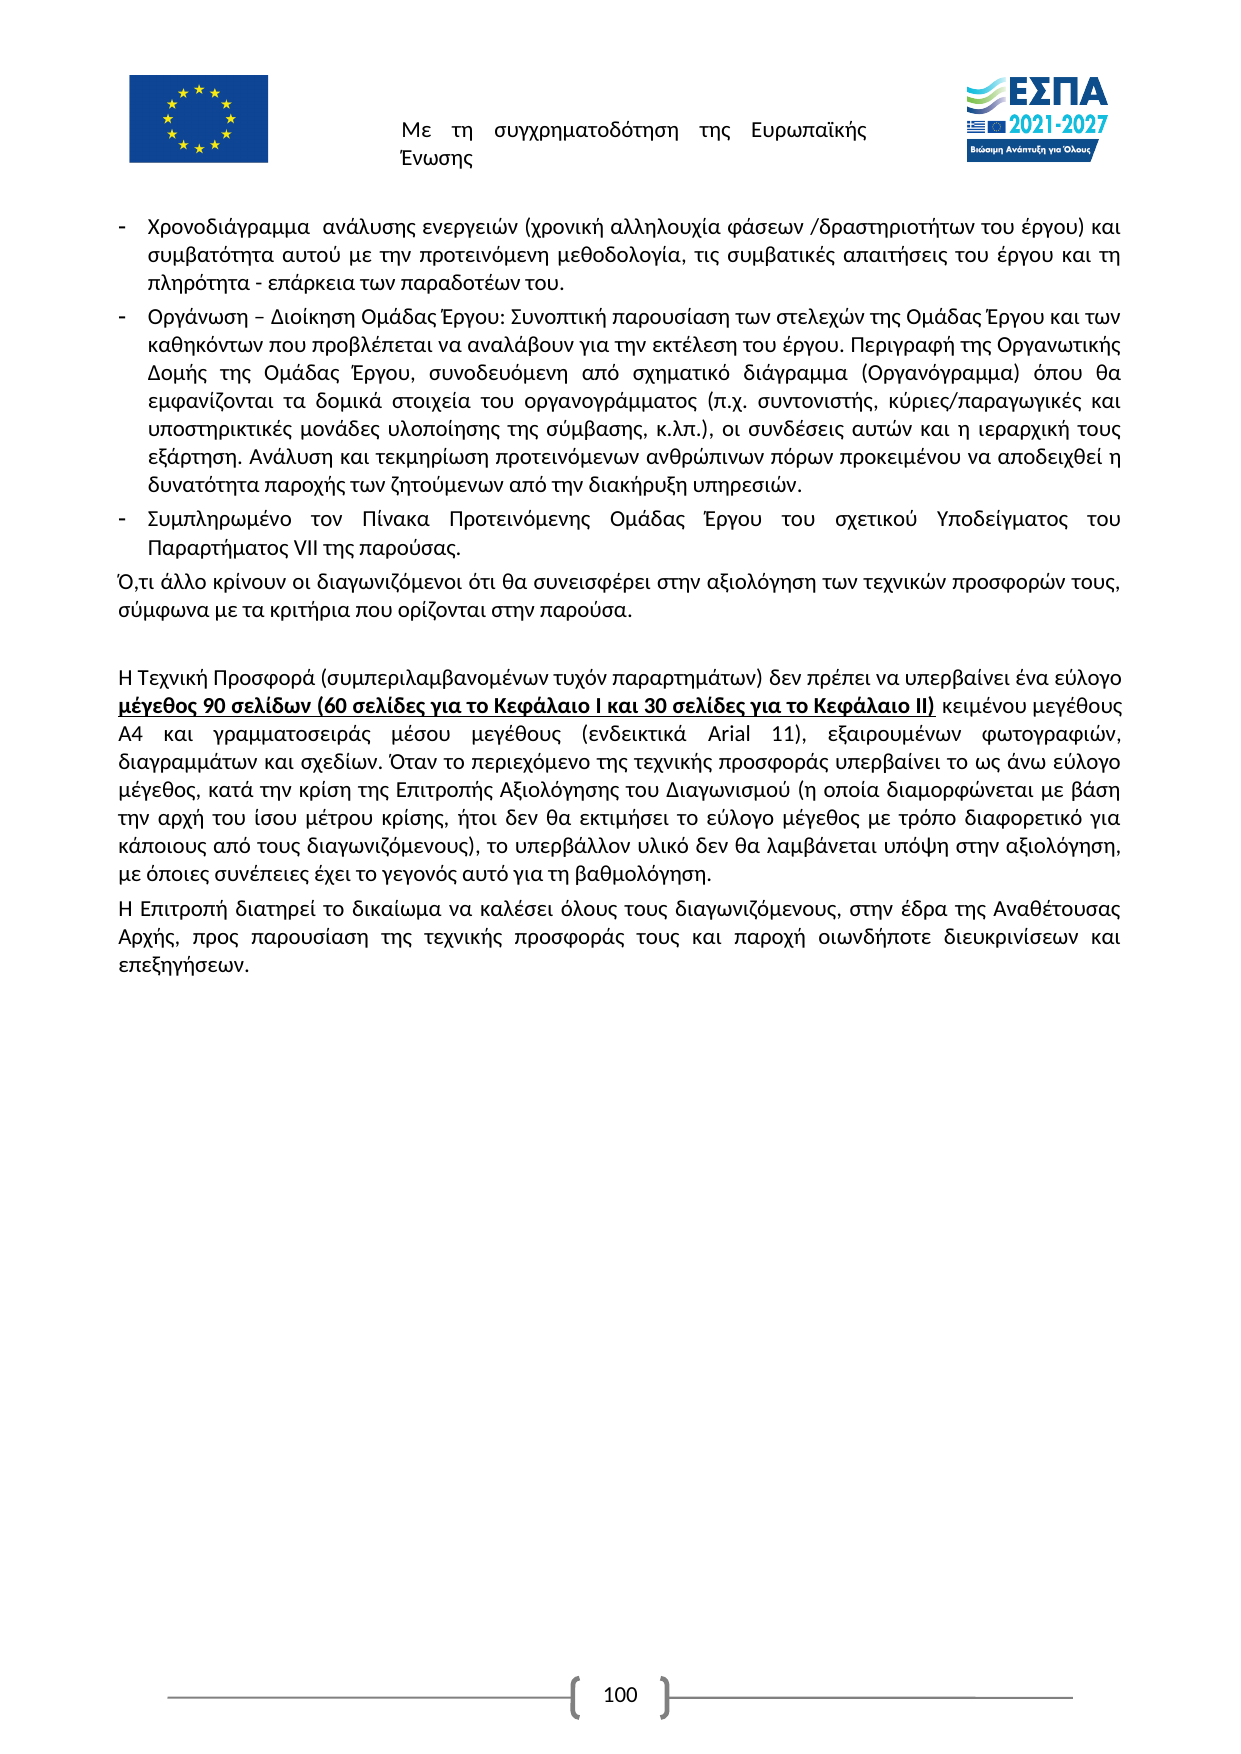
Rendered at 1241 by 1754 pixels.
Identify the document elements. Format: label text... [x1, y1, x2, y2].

list Χρονοδιάγραμμα ανάλυσης ενεργειών (χρονική αλληλουχία φάσεων /δραστηριοτήτων του έργου) και συμβατότητα αυτού με την προτεινόμενη μεθοδολογία, τις συμβατικές απαιτήσεις του έργου και τη πληρότητα - επάρκεια των παραδοτέων του. [118, 212, 1122, 296]
picture [964, 75, 1111, 165]
list Οργάνωση – Διοίκηση Ομάδας Έργου: Συνοπτική παρουσίαση των στελεχών της Ομάδας Έργου και των καθηκόντων που προβλέπεται να αναλάβουν για την εκτέλεση του έργου. Περιγραφή της Οργανωτικής Δομής της Ομάδας Έργου, συνοδευόμενη από σχηματικό διάγραμμα (Οργανόγραμμα) όπου θα εμφανίζονται τα δομικά στοιχεία του οργανογράμματος (π.χ. συντονιστής, κύριες/παραγωγικές και υποστηρικτικές μονάδες υλοποίησης της σύμβασης, κ.λπ.), οι συνδέσεις αυτών και η ιεραρχική τους εξάρτηση. Ανάλυση και τεκμηρίωση προτεινόμενων ανθρώπινων πόρων προκειμένου να αποδειχθεί η δυνατότητα παροχής των ζητούμενων από την διακήρυξη υπηρεσιών. [118, 302, 1122, 498]
text Ό,τι άλλο κρίνουν οι διαγωνιζόμενοι ότι θα συνεισφέρει στην αξιολόγηση των τεχνικών προσφορών τους, σύμφωνα με τα κριτήρια που ορίζονται στην παρούσα. [118, 567, 1122, 623]
list Συμπληρωμένο τον Πίνακα Προτεινόμενης Ομάδας Έργου του σχετικού Υποδείγματος του Παραρτήματος VII της παρούσας. [118, 504, 1122, 561]
text Η Επιτροπή διατηρεί το δικαίωμα να καλέσει όλους τους διαγωνιζόμενους, στην έδρα της Αναθέτουσας Αρχής, προς παρουσίαση της τεχνικής προσφοράς τους και παροχή οιωνδήποτε διευκρινίσεων και επεξηγήσεων. [118, 894, 1122, 978]
picture [129, 75, 269, 163]
text Η Τεχνική Προσφορά (συμπεριλαμβανομένων τυχόν παραρτημάτων) δεν πρέπει να υπερβαίνει ένα εύλογο μέγεθος 90 σελίδων (60 σελίδες για το Κεφάλαιο Ι και 30 σελίδες για το Κεφάλαιο ΙΙ) κειμένου μεγέθους Α4 και γραμματοσειράς μέσου μεγέθους (ενδεικτικά Arial 11), εξαιρουμένων φωτογραφιών, διαγραμμάτων και σχεδίων. Όταν το περιεχόμενο της τεχνικής προσφοράς υπερβαίνει το ως άνω εύλογο μέγεθος, κατά την κρίση της Επιτροπής Αξιολόγησης του Διαγωνισμού (η οποία διαμορφώνεται με βάση την αρχή του ίσου μέτρου κρίσης, ήτοι δεν θα εκτιμήσει το εύλογο μέγεθος με τρόπο διαφορετικό για κάποιους από τους διαγωνιζόμενους), το υπερβάλλον υλικό δεν θα λαμβάνεται υπόψη στην αξιολόγηση, με όποιες συνέπειες έχει το γεγονός αυτό για τη βαθμολόγηση. [118, 663, 1122, 888]
